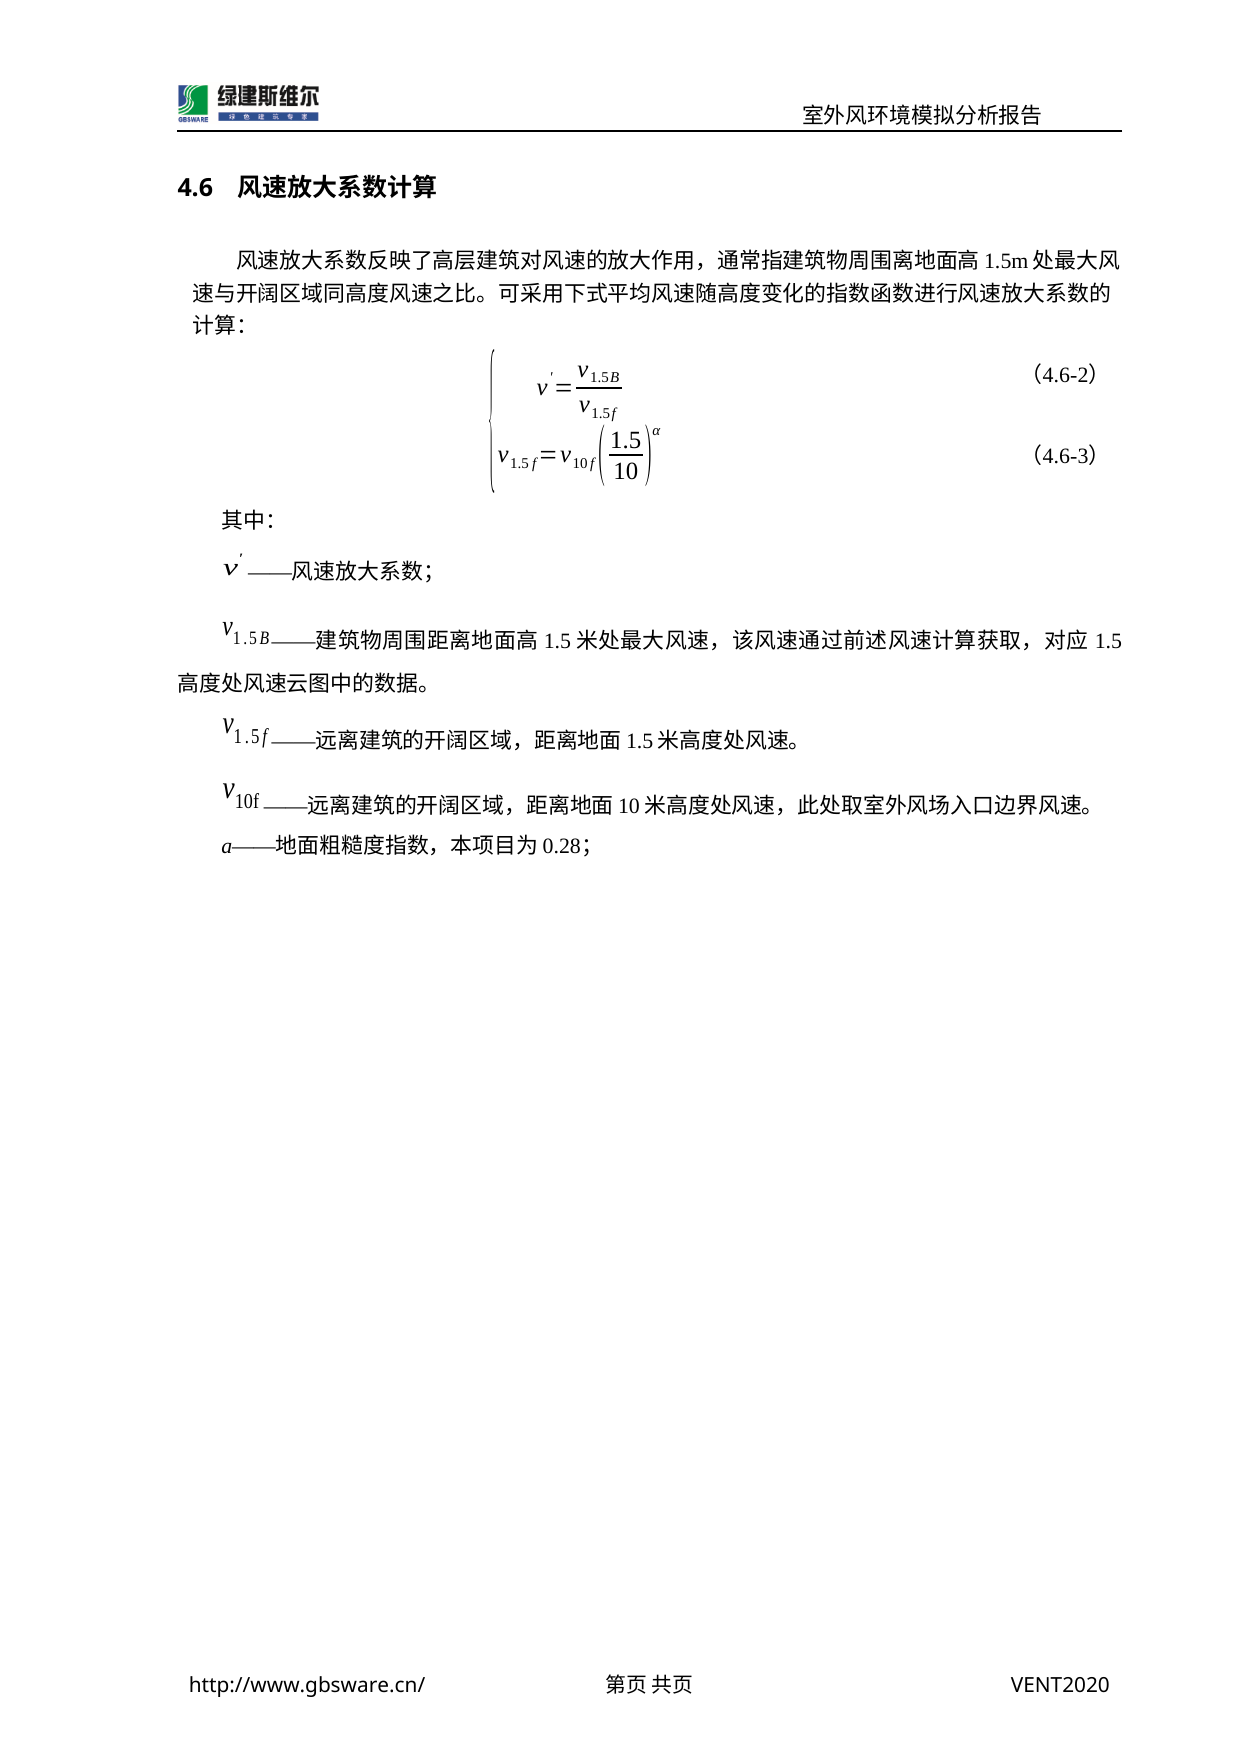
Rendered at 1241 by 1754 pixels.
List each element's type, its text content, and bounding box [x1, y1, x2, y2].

text 风速放大系数反映了高层建筑对风速的放大作用，通常指建筑物周围离地面高1.5m处最大风速与开阔区域同高度风速之比。可采用下式平均风速随高度变化的指数函数进行风速放大系数的计算： [192, 243, 1122, 340]
text a——地面粗糙度指数，本项目为0.28； [177, 828, 1122, 860]
text ——建筑物周围距离地面高1.5米处最大风速，该风速通过前述风速计算获取，对应1.5高度处风速云图中的数据。 [177, 600, 1122, 698]
text ——远离建筑的开阔区域，距离地面1.5米高度处风速。 [177, 698, 1122, 763]
text ——风速放大系数； [177, 535, 1122, 600]
text ——远离建筑的开阔区域，距离地面10米高度处风速，此处取室外风场入口边界风速。 [177, 763, 1122, 828]
text 其中： [177, 503, 1122, 535]
subtitle 风速放大系数计算 [177, 153, 1122, 218]
picture [177, 82, 320, 124]
table_header [177, 340, 930, 503]
